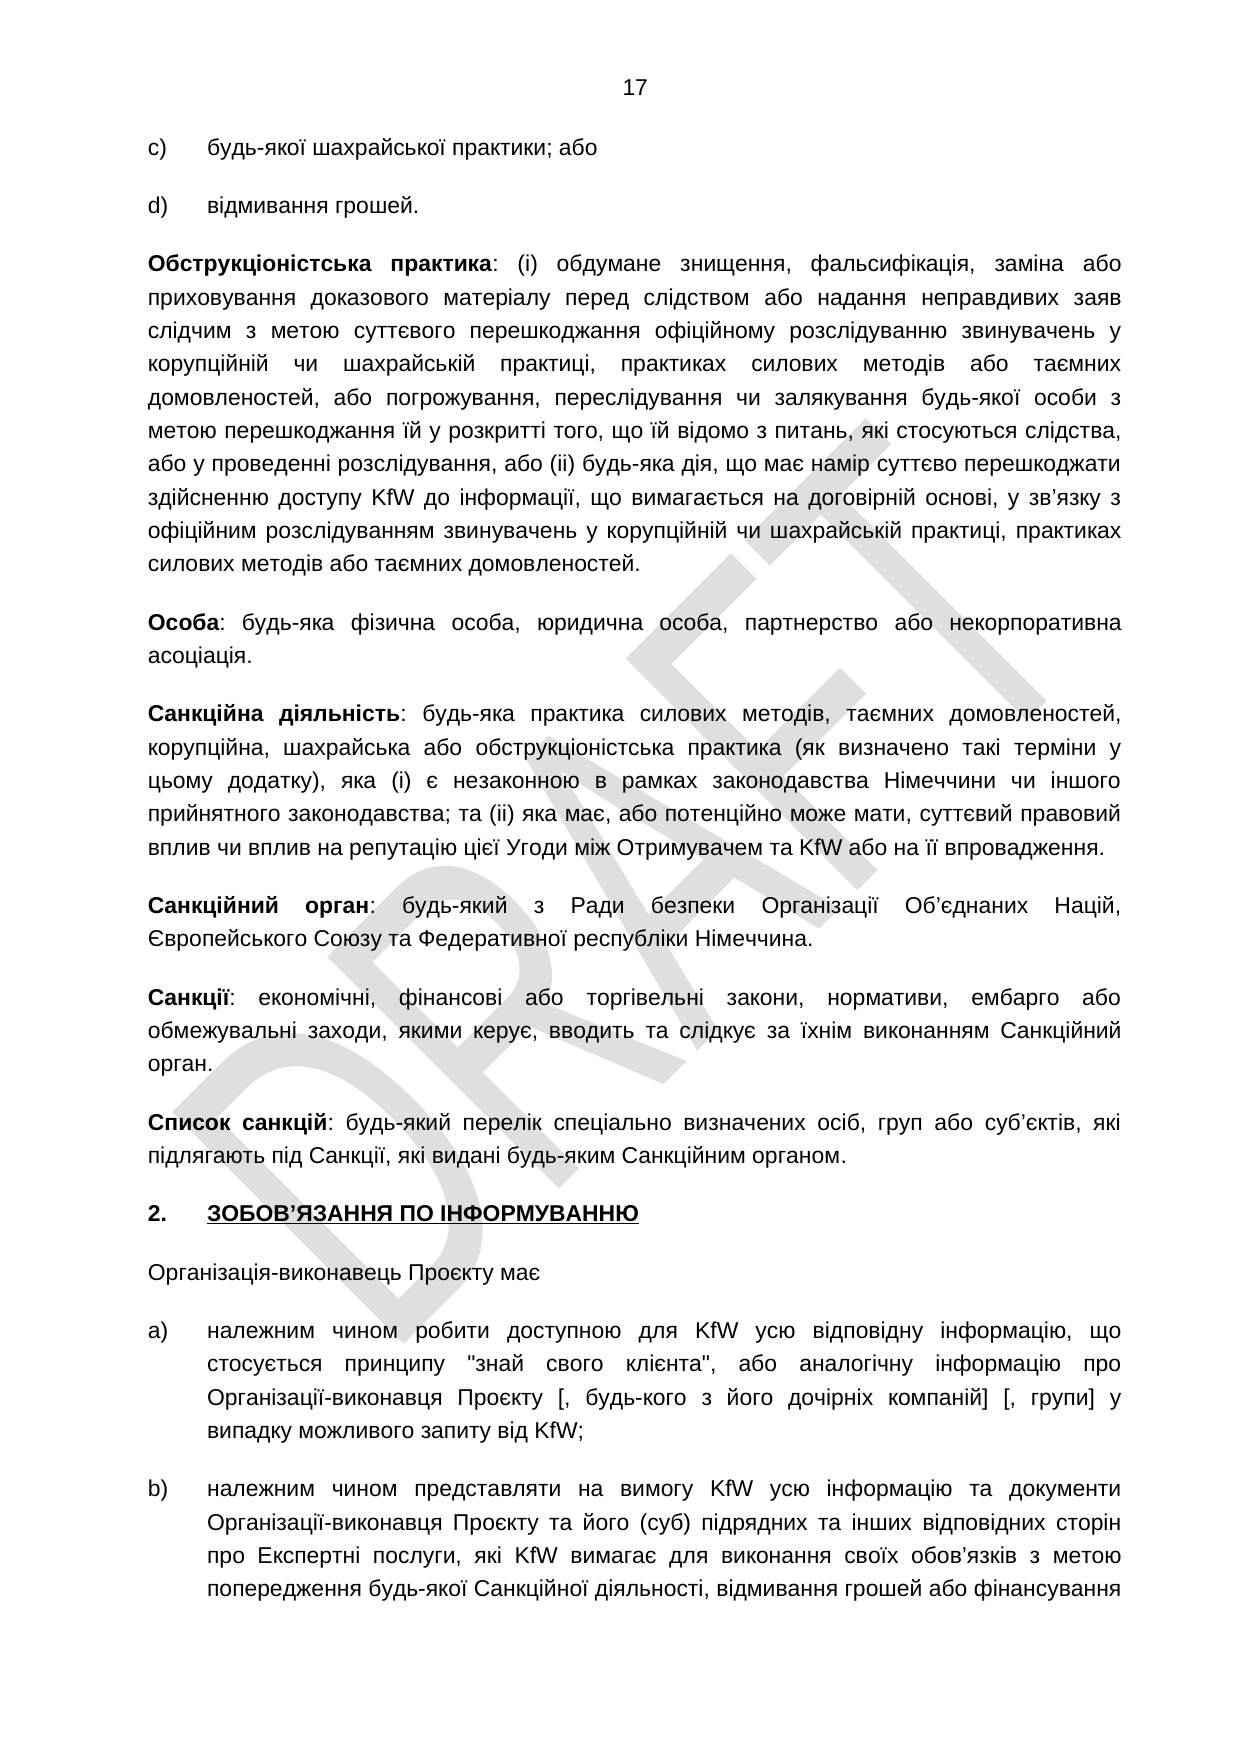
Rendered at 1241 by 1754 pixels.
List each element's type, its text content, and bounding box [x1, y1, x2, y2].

text d) відмивання грошей. [148, 185, 1122, 218]
text Санкції: економічні, фінансові або торгівельні закони, нормативи, ембарго або обмежувальні заходи, якими керує, вводить та слідкує за їхнім виконанням Санкційний орган. [148, 977, 1122, 1077]
text Санкційна діяльність: будь-яка практика силових методів, таємних домовленостей, корупційна, шахрайська або обструкціоністська практика (як визначено такі терміни у цьому додатку), яка (i) є незаконною в рамках законодавства Німеччини чи іншого прийнятного законодавства; та (ii) яка має, або потенційно може мати, суттєвий правовий вплив чи вплив на репутацію цієї Угоди між Отримувачем та KfW або на її впровадження. [148, 693, 1122, 860]
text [148, 1468, 1122, 1602]
text Список санкцій: будь-який перелік спеціально визначених осіб, груп або суб’єктів, які підлягають під Санкції, які видані будь-яким Санкційним органом. [148, 1102, 1122, 1168]
text a) належним чином робити доступною для KfW усю відповідну інформацію, що стосується принципу "знай свого клієнта", або аналогічну інформацію про Організації-виконавця Проєкту [, будь-кого з його дочірніх компаній] [, групи] у випадку можливого запиту від KfW; [148, 1310, 1122, 1443]
text c) будь-якої шахрайської практики; або [148, 127, 1122, 160]
text Санкційний орган: будь-який з Ради безпеки Організації Об’єднаних Націй, Європейського Союзу та Федеративної республіки Німеччина. [148, 885, 1122, 952]
text Організація-виконавець Проєкту має [148, 1252, 1122, 1285]
list ЗОБОВ’ЯЗАННЯ ПО ІНФОРМУВАННЮ [148, 1193, 1122, 1227]
text Обструкціоністська практика: (i) обдумане знищення, фальсифікація, заміна або приховування доказового матеріалу перед слідством або надання неправдивих заяв слідчим з метою суттєвого перешкоджання офіційному розслідуванню звинувачень у корупційній чи шахрайській практиці, практиках силових методів або таємних домовленостей, або погрожування, переслідування чи залякування будь-якої особи з метою перешкоджання їй у розкритті того, що їй відомо з питань, які стосуються слідства, або у проведенні розслідування, або (ii) будь-яка дія, що має намір суттєво перешкоджати здійсненню доступу KfW до інформації, що вимагається на договірній основі, у зв’язку з офіційним розслідуванням звинувачень у корупційній чи шахрайській практиці, практиках силових методів або таємних домовленостей. [148, 243, 1122, 577]
text Особа: будь-яка фізична особа, юридична особа, партнерство або некорпоративна асоціація. [148, 602, 1122, 668]
